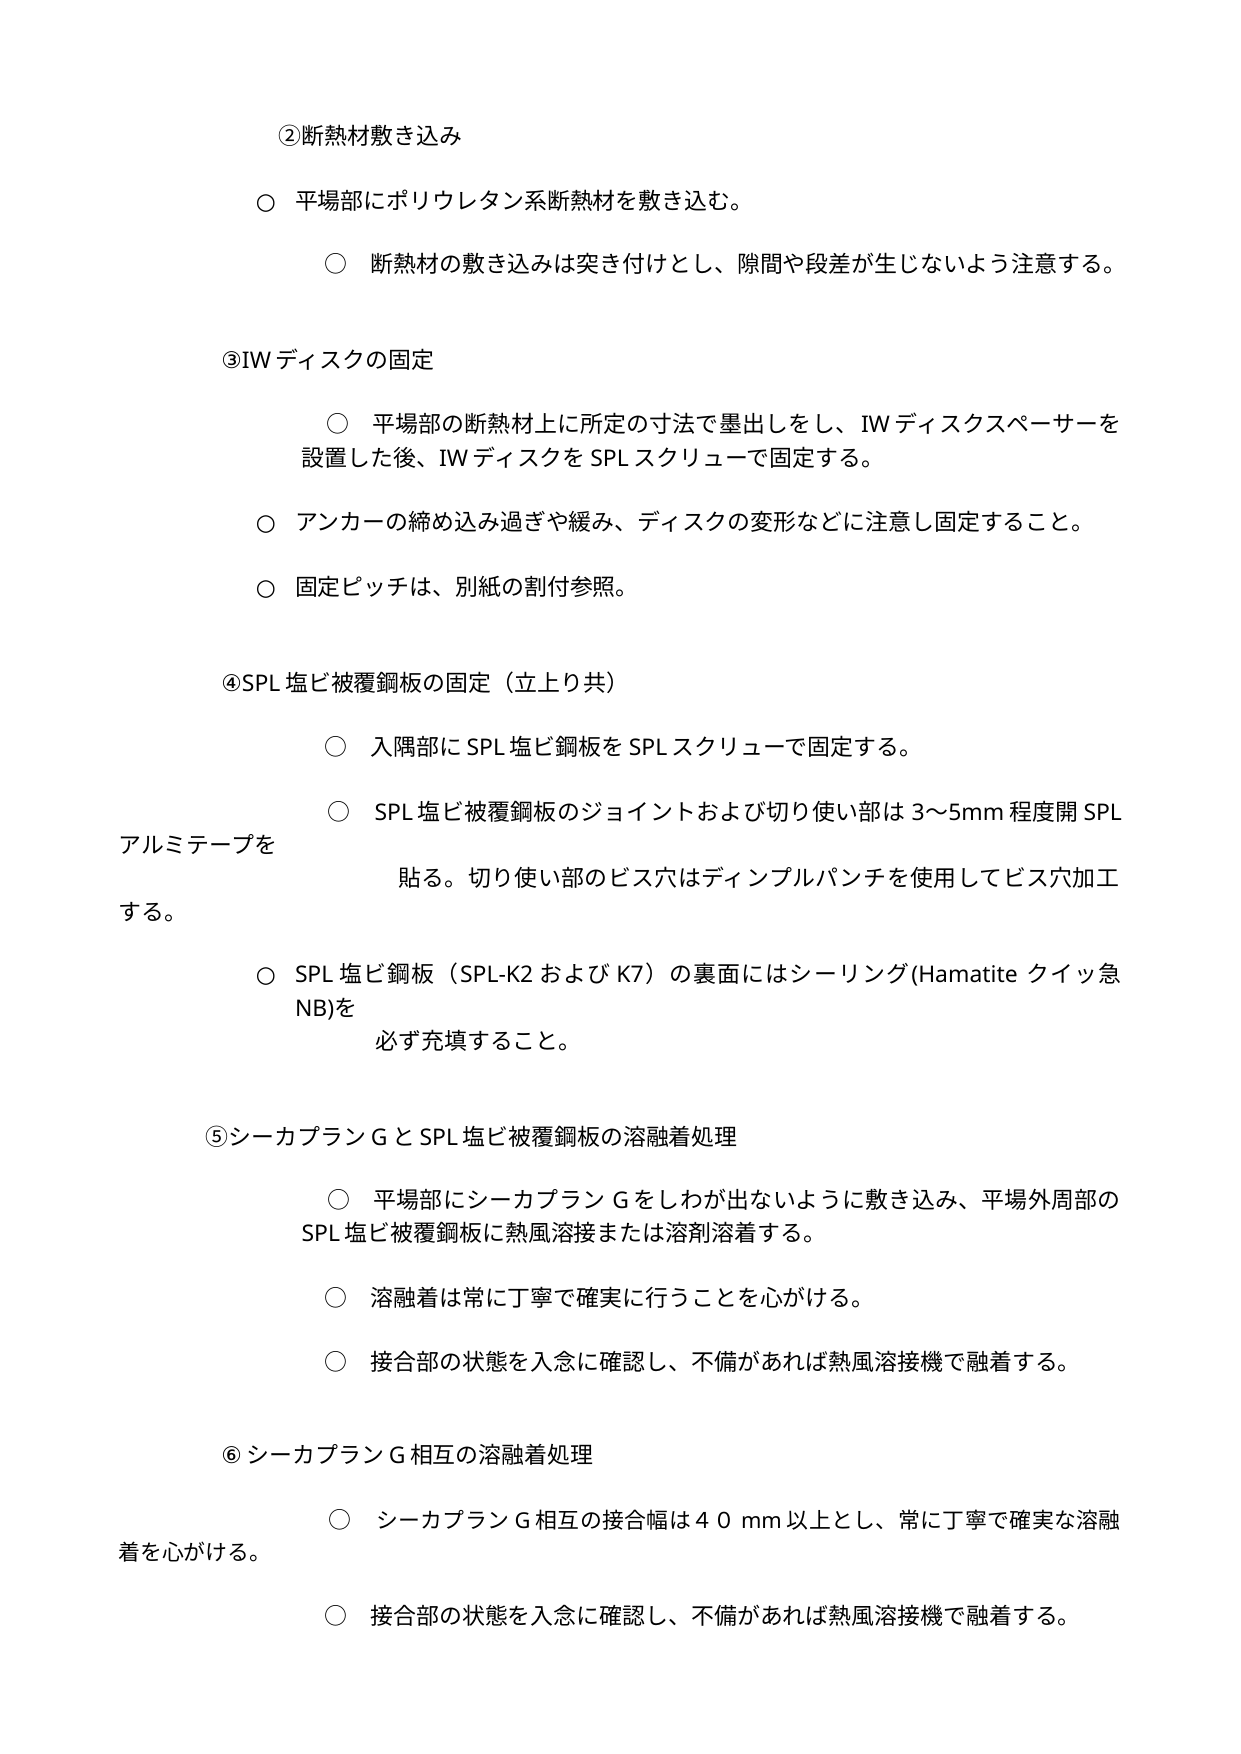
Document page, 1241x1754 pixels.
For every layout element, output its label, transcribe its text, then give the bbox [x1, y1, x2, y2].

text ○ 溶融着は常に丁寧で確実に行うことを心がける。 [118, 1280, 1122, 1313]
text ○ 平場部の断熱材上に所定の寸法で墨出しをし、IWディスクスペーサーを設置した後、IWディスクをSPLスクリューで固定する。 [118, 406, 1122, 473]
list 平場部にポリウレタン系断熱材を敷き込む。 [256, 183, 1122, 216]
text ③IWディスクの固定 [118, 341, 1122, 375]
text ⑤シーカプランGとSPL塩ビ被覆鋼板の溶融着処理 [118, 1119, 1122, 1152]
text ○ 平場部にシーカプランGをしわが出ないように敷き込み、平場外周部のSPL塩ビ被覆鋼板に熱風溶接または溶剤溶着する。 [118, 1182, 1122, 1248]
text ○ 入隅部にSPL塩ビ鋼板をSPLスクリューで固定する。 [118, 729, 1122, 762]
text ○ 接合部の状態を入念に確認し、不備があれば熱風溶接機で融着する。 [118, 1598, 1122, 1631]
text ④SPL塩ビ被覆鋼板の固定（立上り共） [118, 664, 1122, 698]
text ②断熱材敷き込み [118, 118, 1122, 151]
text 貼る。切り使い部のビス穴はディンプルパンチを使用してビス穴加工する。 [118, 860, 1122, 927]
list アンカーの締め込み過ぎや緩み、ディスクの変形などに注意し固定すること。 [256, 504, 1122, 537]
list SPL塩ビ鋼板（SPL-K2およびK7）の裏面にはシーリング(Hamatite クイッ急NB)を [256, 956, 1122, 1023]
text ○ 接合部の状態を入念に確認し、不備があれば熱風溶接機で融着する。 [118, 1344, 1122, 1377]
text ○ 断熱材の敷き込みは突き付けとし、隙間や段差が生じないよう注意する。 [118, 246, 1122, 279]
text 必ず充填すること。 [118, 1023, 1122, 1056]
list 固定ピッチは、別紙の割付参照。 [256, 568, 1122, 602]
text ⑥シーカプランG相互の溶融着処理 [118, 1437, 1122, 1470]
text ○ SPL塩ビ被覆鋼板のジョイントおよび切り使い部は3～5mm程度開SPLアルミテープを [118, 793, 1122, 860]
text ○ シーカプランG相互の接合幅は４０mm以上とし、常に丁寧で確実な溶融着を心がける。 [118, 1502, 1122, 1567]
